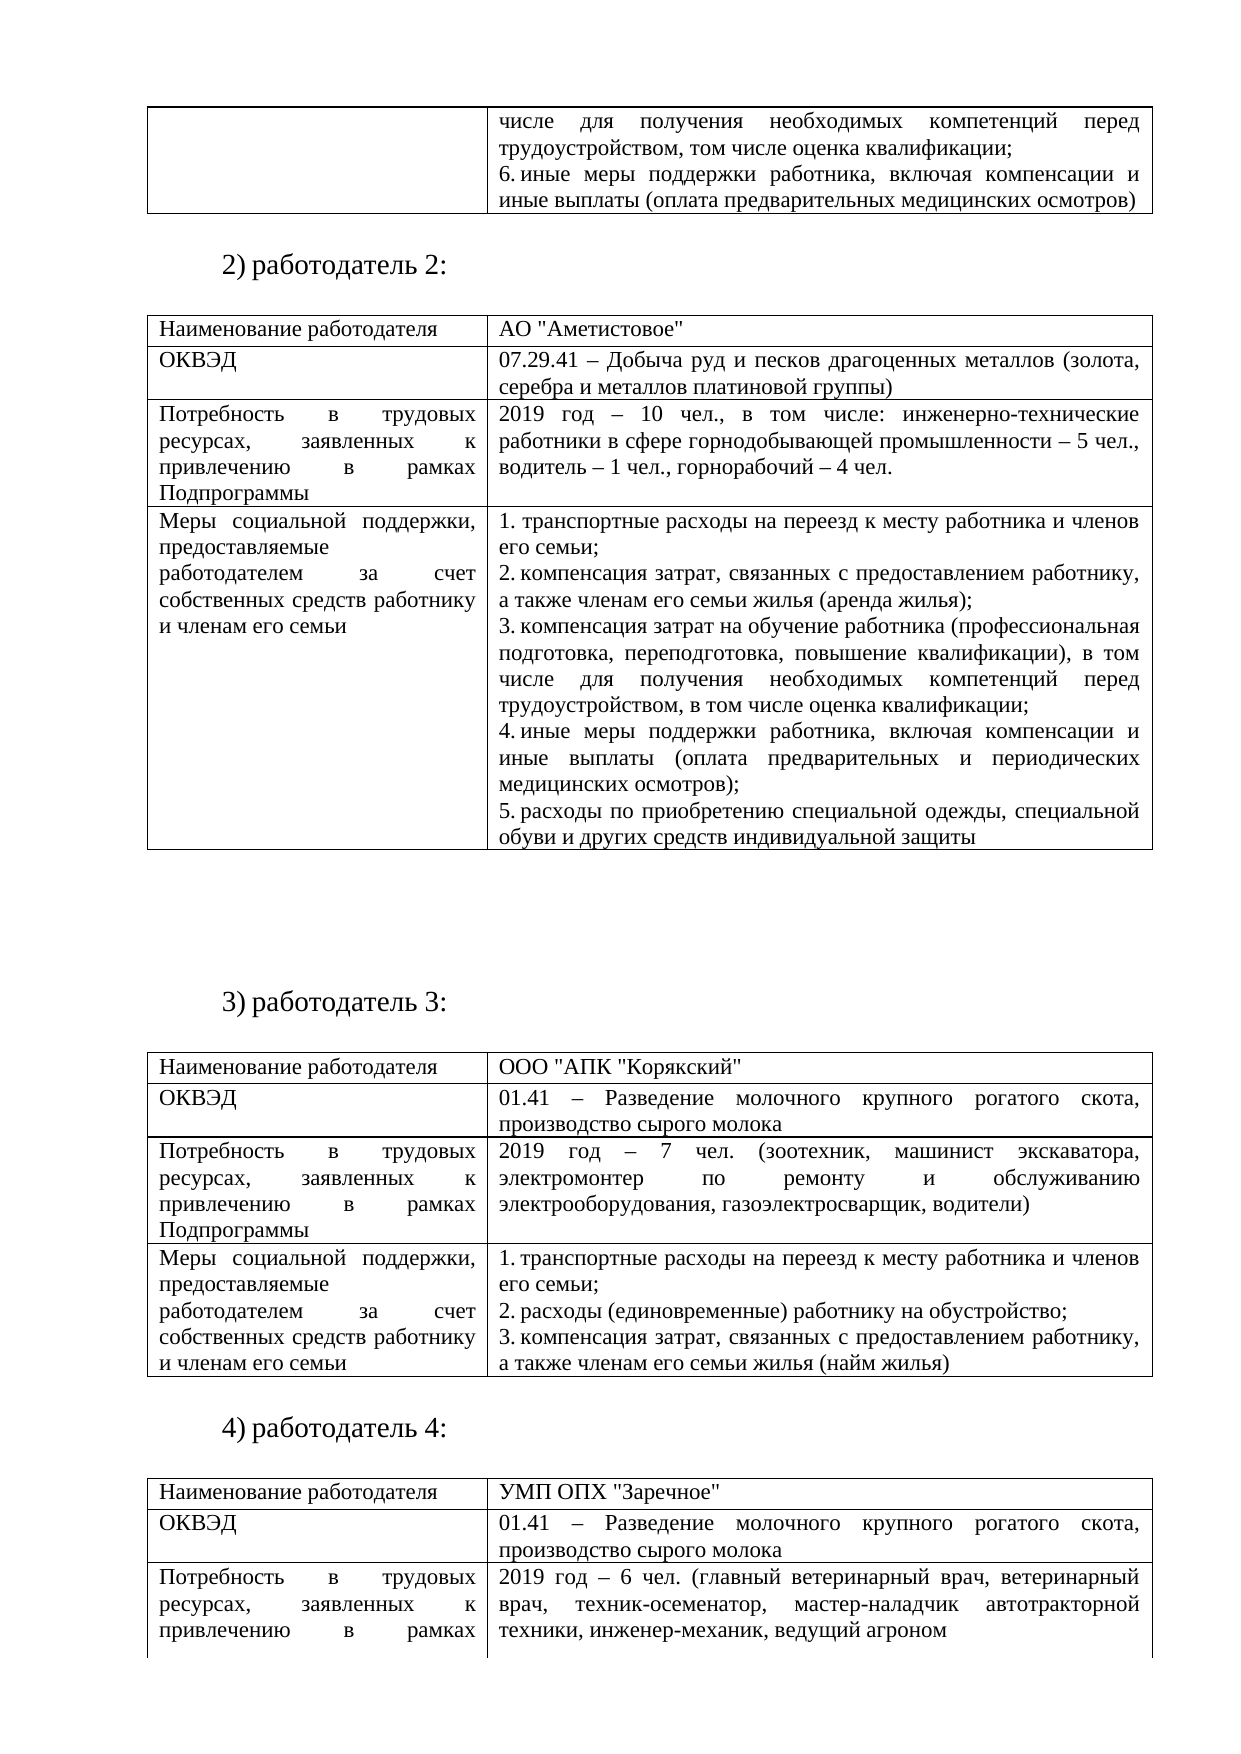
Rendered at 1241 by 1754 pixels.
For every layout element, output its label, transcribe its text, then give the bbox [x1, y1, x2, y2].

table_header АО "Аметистовое" [488, 316, 1152, 346]
table_cell 07.29.41 – Добыча руд и песков драгоценных металлов (золота, серебра и металлов платиновой группы) [488, 347, 1152, 399]
text 4) работодатель 4: [148, 1410, 1152, 1444]
table_header ООО "АПК "Корякский" [488, 1053, 1152, 1083]
text 3) работодатель 3: [148, 984, 1152, 1018]
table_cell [148, 1563, 487, 1657]
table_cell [488, 1563, 1152, 1657]
table_cell Потребность в трудовых ресурсах, заявленных к привлечению в рамках Подпрограммы [148, 400, 487, 506]
table_cell 01.41 – Разведение молочного крупного рогатого скота, производство сырого молока [488, 1510, 1152, 1562]
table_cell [488, 108, 1152, 213]
table_header Наименование работодателя [148, 316, 487, 346]
table_cell Потребность в трудовых ресурсах, заявленных к привлечению в рамках Подпрограммы [148, 1138, 487, 1243]
text 2) работодатель 2: [148, 247, 1152, 281]
table_header УМП ОПХ "Заречное" [488, 1479, 1152, 1508]
table_cell ОКВЭД [148, 1510, 487, 1562]
table_cell 1. транспортные расходы на переезд к месту работника и членов его семьи; 2. расходы (единовременные) работнику на обустройство; 3. компенсация затрат, связанных с предоставлением работнику, а также членам его семьи жилья (найм жилья) [488, 1244, 1152, 1376]
table_cell ОКВЭД [148, 1084, 487, 1136]
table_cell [148, 108, 487, 213]
table_cell 2019 год – 7 чел. (зоотехник, машинист экскаватора, электромонтер по ремонту и обслуживанию электрооборудования, газоэлектросварщик, водители) [488, 1138, 1152, 1243]
table_cell Меры социальной поддержки, предоставляемые работодателем за счет собственных средств работнику и членам его семьи [148, 1244, 487, 1376]
table_cell 01.41 – Разведение молочного крупного рогатого скота, производство сырого молока [488, 1084, 1152, 1136]
table_cell Меры социальной поддержки, предоставляемые работодателем за счет собственных средств работнику и членам его семьи [148, 507, 487, 849]
table_header Наименование работодателя [148, 1053, 487, 1083]
table_cell 2019 год – 10 чел., в том числе: инженерно-технические работники в сфере горнодобывающей промышленности – 5 чел., водитель – 1 чел., горнорабочий – 4 чел. [488, 400, 1152, 506]
table_cell 1. транспортные расходы на переезд к месту работника и членов его семьи; 2. компенсация затрат, связанных с предоставлением работнику, а также членам его семьи жилья (аренда жилья); 3. компенсация затрат на обучение работника (профессиональная подготовка, переподготовка, повышение квалификации), в том числе для получения необходимых компетенций перед трудоустройством, в том числе оценка квалификации; 4. иные меры поддержки работника, включая компенсации и иные выплаты (оплата предварительных и периодических медицинских осмотров); 5. расходы по приобретению специальной одежды, специальной обуви и других средств индивидуальной защиты [488, 507, 1152, 849]
table_header Наименование работодателя [148, 1479, 487, 1508]
table_cell ОКВЭД [148, 347, 487, 399]
